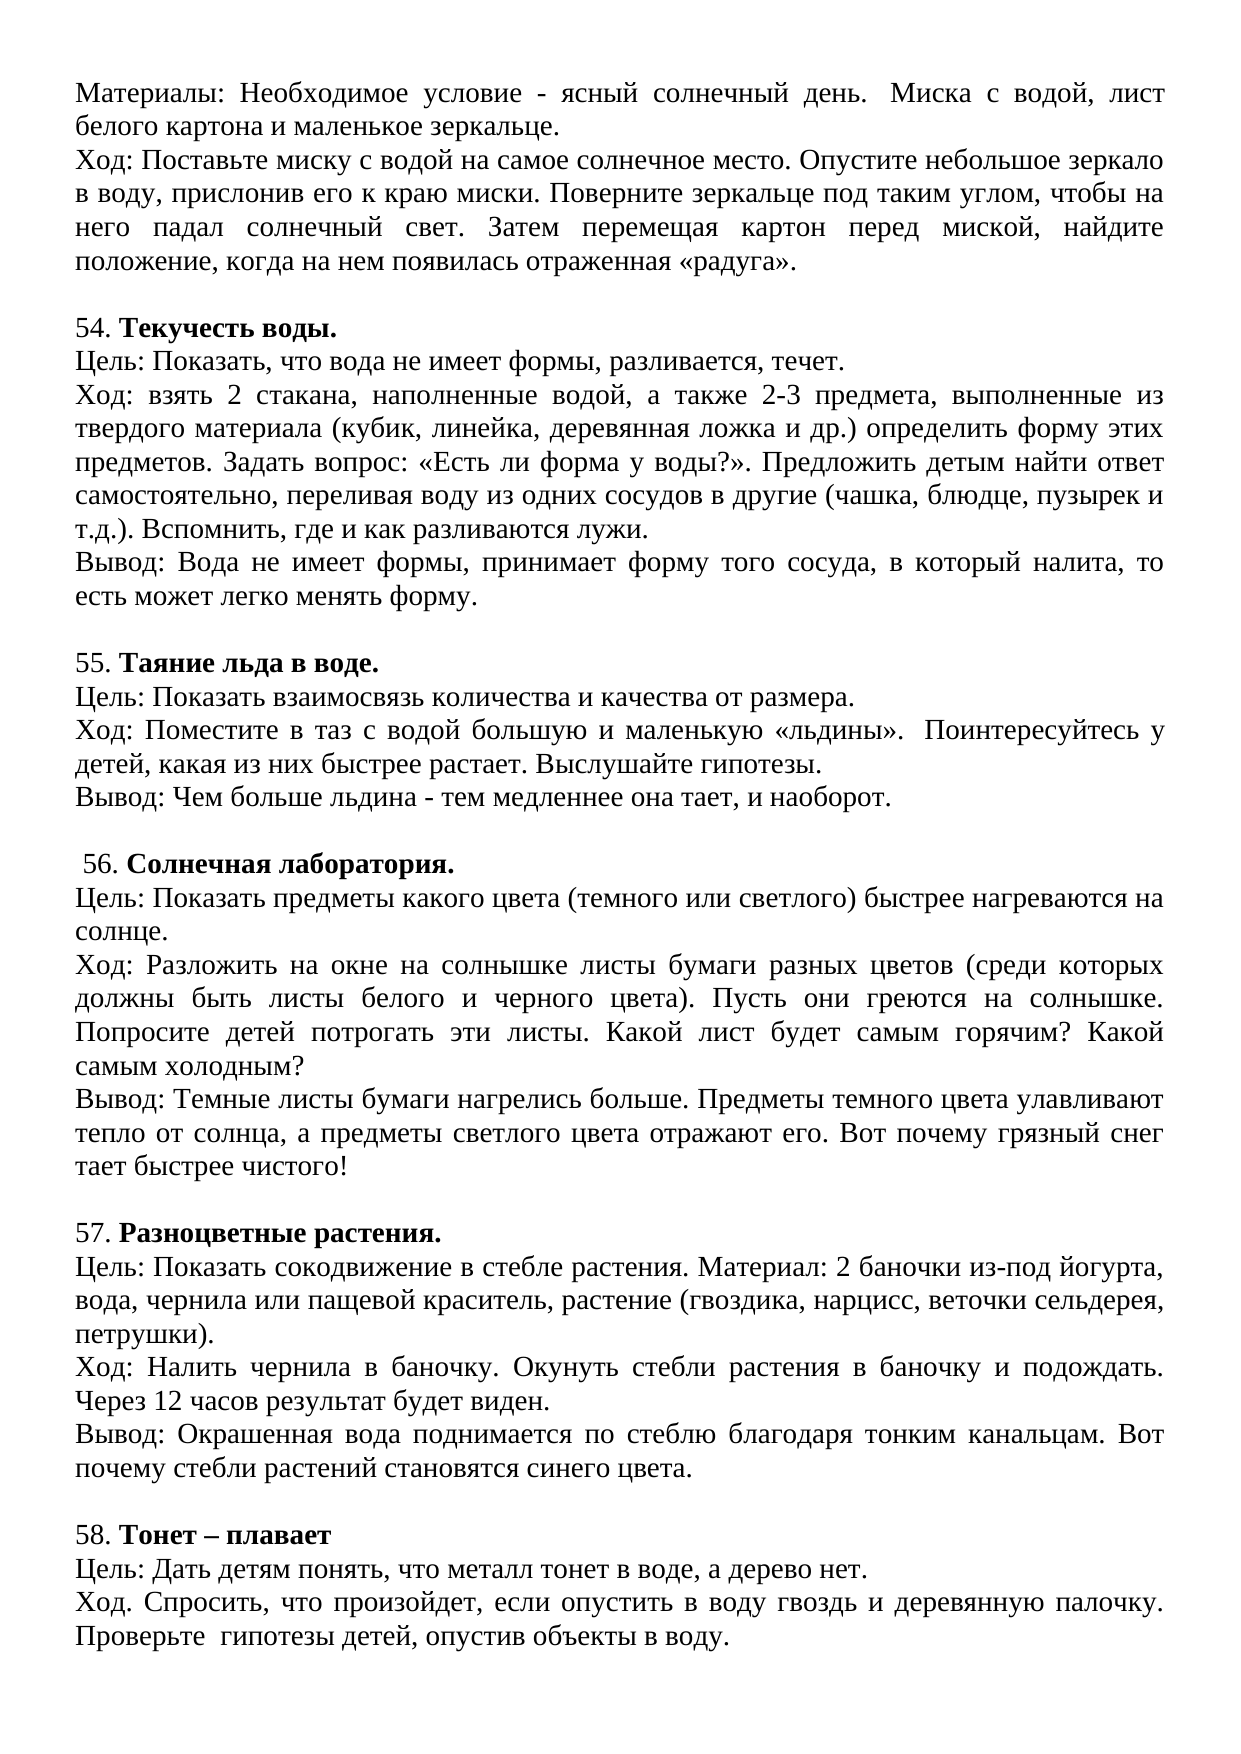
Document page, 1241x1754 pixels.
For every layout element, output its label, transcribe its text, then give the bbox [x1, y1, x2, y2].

text Вывод: Окрашенная вода поднимается по стеблю благодаря тонким канальцам. Вот почему стебли растений становятся синего цвета. [75, 1417, 1165, 1484]
text Ход: взять 2 стакана, наполненные водой, а также 2-3 предмета, выполненные из твердого материала (кубик, линейка, деревянная ложка и др.) определить форму этих предметов. Задать вопрос: «Есть ли форма у воды?». Предложить детым найти ответ самостоятельно, переливая воду из одних сосудов в другие (чашка, блюдце, пузырек и т.д.). Вспомнить, где и как разливаются лужи. [75, 377, 1165, 544]
text Ход: Налить чернила в баночку. Окунуть стебли растения в баночку и подождать. Через 12 часов результат будет виден. [75, 1349, 1165, 1417]
text Материалы: Необходимое условие - ясный солнечный день. Миска с водой, лист белого картона и маленькое зеркальце. [75, 75, 1165, 142]
text Вывод: Вода не имеет формы, принимает форму того сосуда, в который налита, то есть может легко менять форму. [75, 544, 1165, 612]
text Цель: Дать детям понять, что металл тонет в воде, а дерево нет. [75, 1551, 1165, 1584]
text Ход: Поставьте миску с водой на самое солнечное место. Опустите небольшое зеркало в воду, прислонив его к краю миски. Поверните зеркальце под таким углом, чтобы на него падал солнечный свет. Затем перемещая картон перед миской, найдите положение, когда на нем появилась отраженная «радуга». [75, 142, 1165, 276]
text 58. Тонет – плавает [75, 1517, 1165, 1551]
text 55. Таяние льда в воде. [75, 645, 1165, 679]
text Ход: Поместите в таз с водой большую и маленькую «льдины». Поинтересуйтесь у детей, какая из них быстрее растает. Выслушайте гипотезы. [75, 712, 1165, 779]
text Цель: Показать сокодвижение в стебле растения. Материал: 2 баночки из-под йогурта, вода, чернила или пащевой краситель, растение (гвоздика, нарцисс, веточки сельдерея, петрушки). [75, 1249, 1165, 1349]
text Ход: Разложить на окне на солнышке листы бумаги разных цветов (среди которых должны быть листы белого и черного цвета). Пусть они греются на солнышке. Попросите детей потрогать эти листы. Какой лист будет самым горячим? Какой самым холодным? [75, 947, 1165, 1081]
text Цель: Показать предметы какого цвета (темного или светлого) быстрее нагреваются на солнце. [75, 880, 1165, 947]
text Вывод: Чем больше льдина - тем медленнее она тает, и наоборот. [75, 779, 1165, 813]
text 57. Разноцветные растения. [75, 1215, 1165, 1249]
text Цель: Показать взаимосвязь количества и качества от размера. [75, 679, 1165, 712]
text Вывод: Темные листы бумаги нагрелись больше. Предметы темного цвета улавливают тепло от солнца, а предметы светлого цвета отражают его. Вот почему грязный снег тает быстрее чистого! [75, 1081, 1165, 1182]
text 54. Текучесть воды. [75, 310, 1165, 343]
text Ход. Спросить, что произойдет, если опустить в воду гвоздь и деревянную палочку. Проверьте гипотезы детей, опустив объекты в воду. [75, 1584, 1165, 1651]
text Цель: Показать, что вода не имеет формы, разливается, течет. [75, 343, 1165, 377]
text 56. Солнечная лаборатория. [75, 846, 1165, 880]
